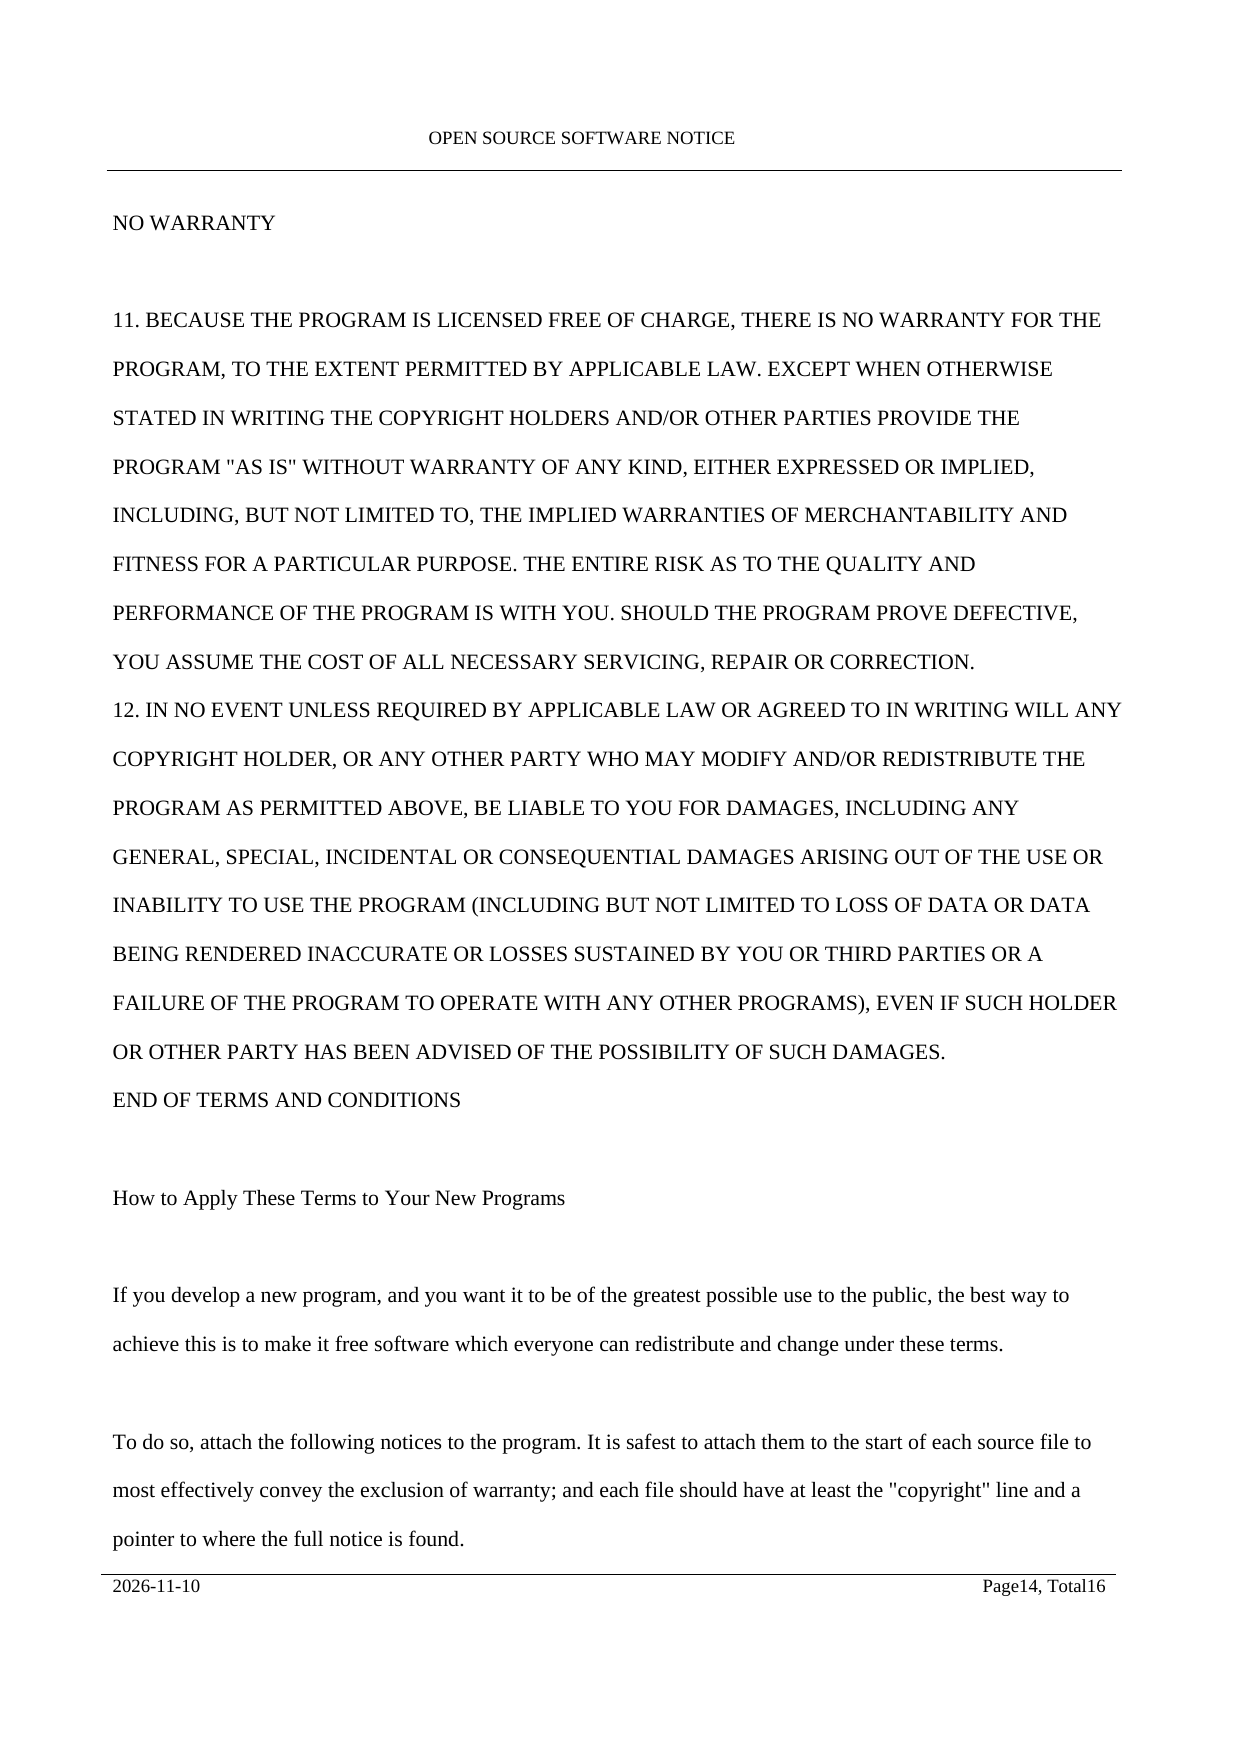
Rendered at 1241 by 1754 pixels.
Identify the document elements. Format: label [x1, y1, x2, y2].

text [112, 206, 1128, 1555]
